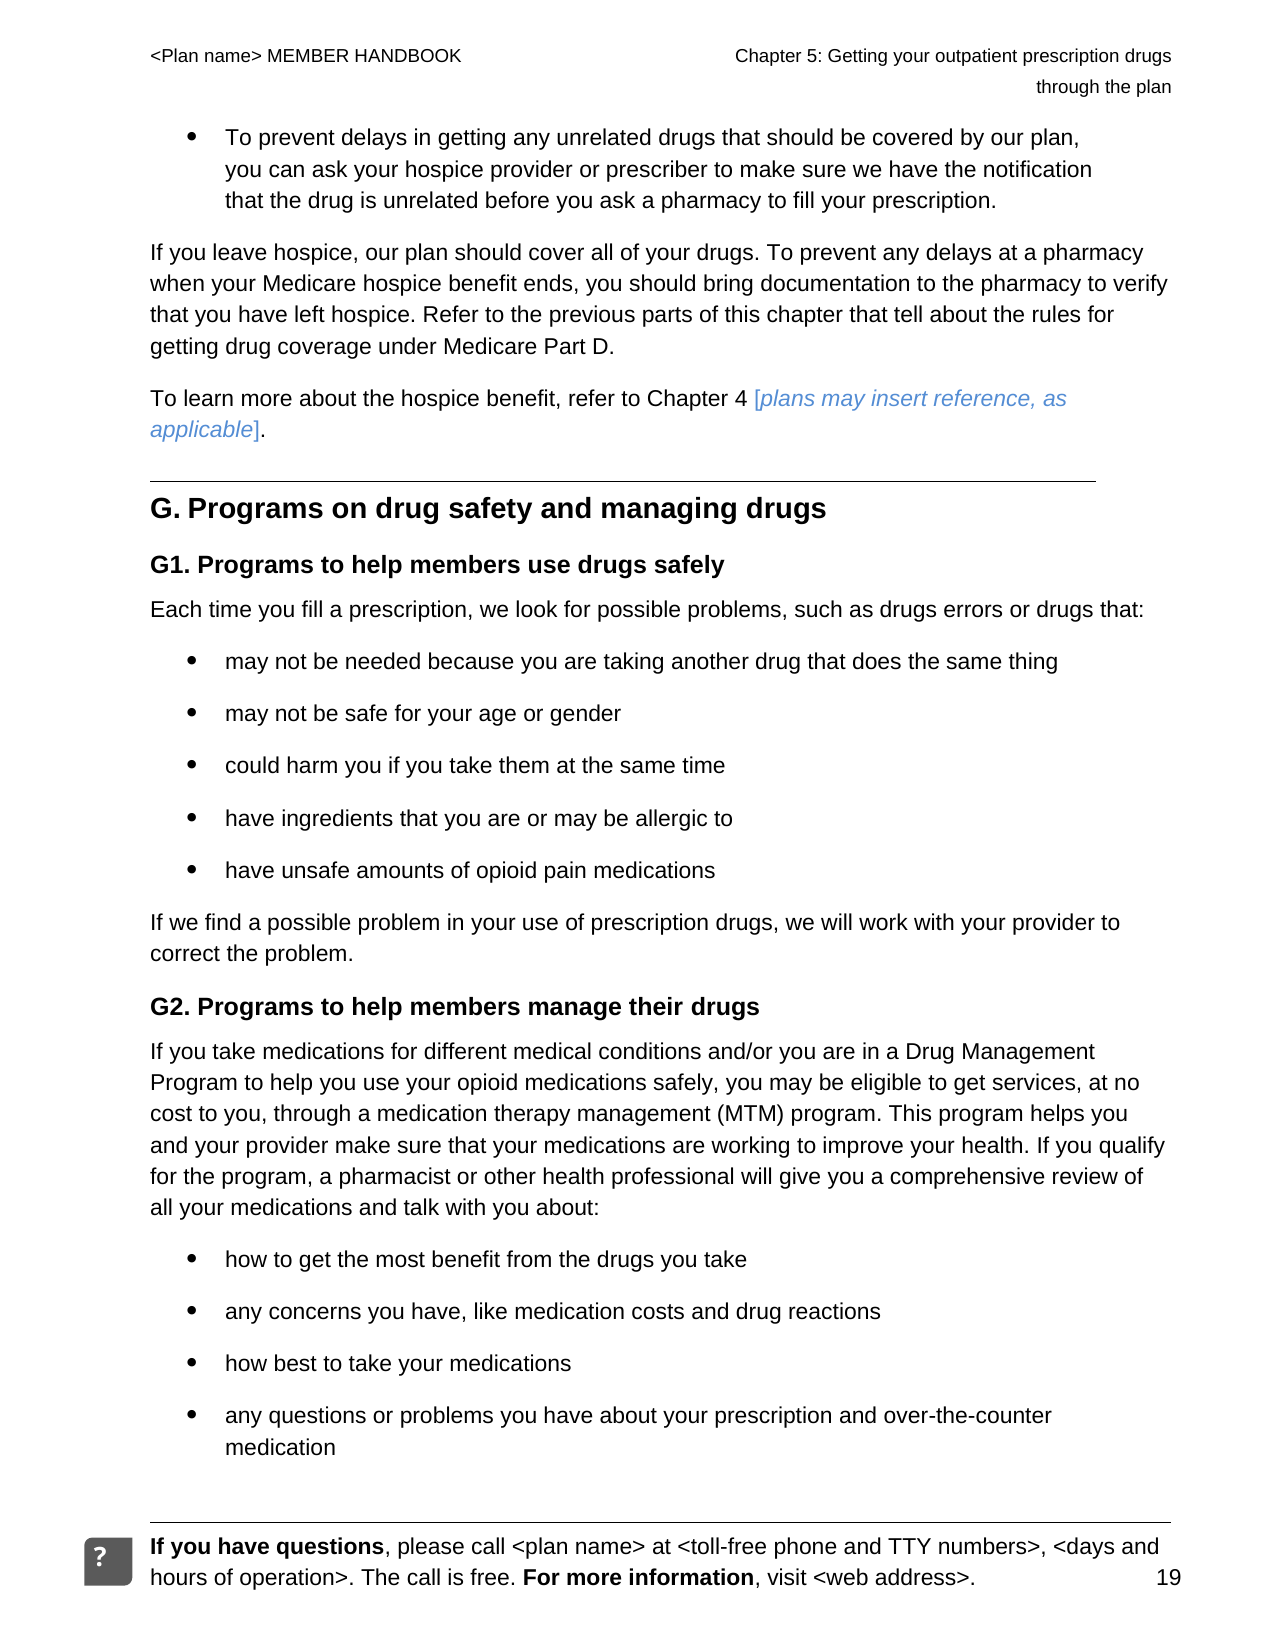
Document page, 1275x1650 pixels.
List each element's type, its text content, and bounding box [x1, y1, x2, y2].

text If you take medications for different medical conditions and/or you are in a Drug Management Program to help you use your opioid medications safely, you may be eligible to get services, at no cost to you, through a medication therapy management (MTM) program. This program helps you and your provider make sure that your medications are working to improve your health. If you qualify for the program, a pharmacist or other health professional will give you a comprehensive review of all your medications and talk with you about: [150, 1034, 1171, 1222]
list have unsafe amounts of opioid pain medications [187, 853, 1096, 884]
list how best to take your medications [187, 1347, 1096, 1378]
list how to get the most benefit from the drugs you take [187, 1243, 1096, 1274]
list any questions or problems you have about your prescription and over-the-counter medication [187, 1399, 1096, 1461]
subtitle G1. Programs to help members use drugs safely [150, 547, 1096, 580]
list To learn more about the hospice benefit, refer to Chapter 4 [plans may insert reference, as applicable]. [150, 381, 1171, 444]
list To prevent delays in getting any unrelated drugs that should be covered by our plan, you can ask your hospice provider or prescriber to make sure we have the notification that the drug is unrelated before you ask a pharmacy to fill your prescription. [187, 121, 1096, 214]
list could harm you if you take them at the same time [187, 749, 1096, 780]
subtitle Programs on drug safety and managing drugs [150, 482, 1096, 526]
list any concerns you have, like medication costs and drug reactions [187, 1295, 1096, 1326]
text If we find a possible problem in your use of prescription drugs, we will work with your provider to correct the problem. [150, 905, 1171, 968]
text Each time you fill a prescription, we look for possible problems, such as drugs errors or drugs that: [150, 593, 1171, 624]
list have ingredients that you are or may be allergic to [187, 801, 1096, 832]
list may not be safe for your age or gender [187, 697, 1096, 728]
subtitle G2. Programs to help members manage their drugs [150, 988, 1096, 1022]
text If you leave hospice, our plan should cover all of your drugs. To prevent any delays at a pharmacy when your Medicare hospice benefit ends, you should bring documentation to the pharmacy to verify that you have left hospice. Refer to the previous parts of this chapter that tell about the rules for getting drug coverage under Medicare Part D. [150, 235, 1171, 360]
list may not be needed because you are taking another drug that does the same thing [187, 645, 1096, 676]
